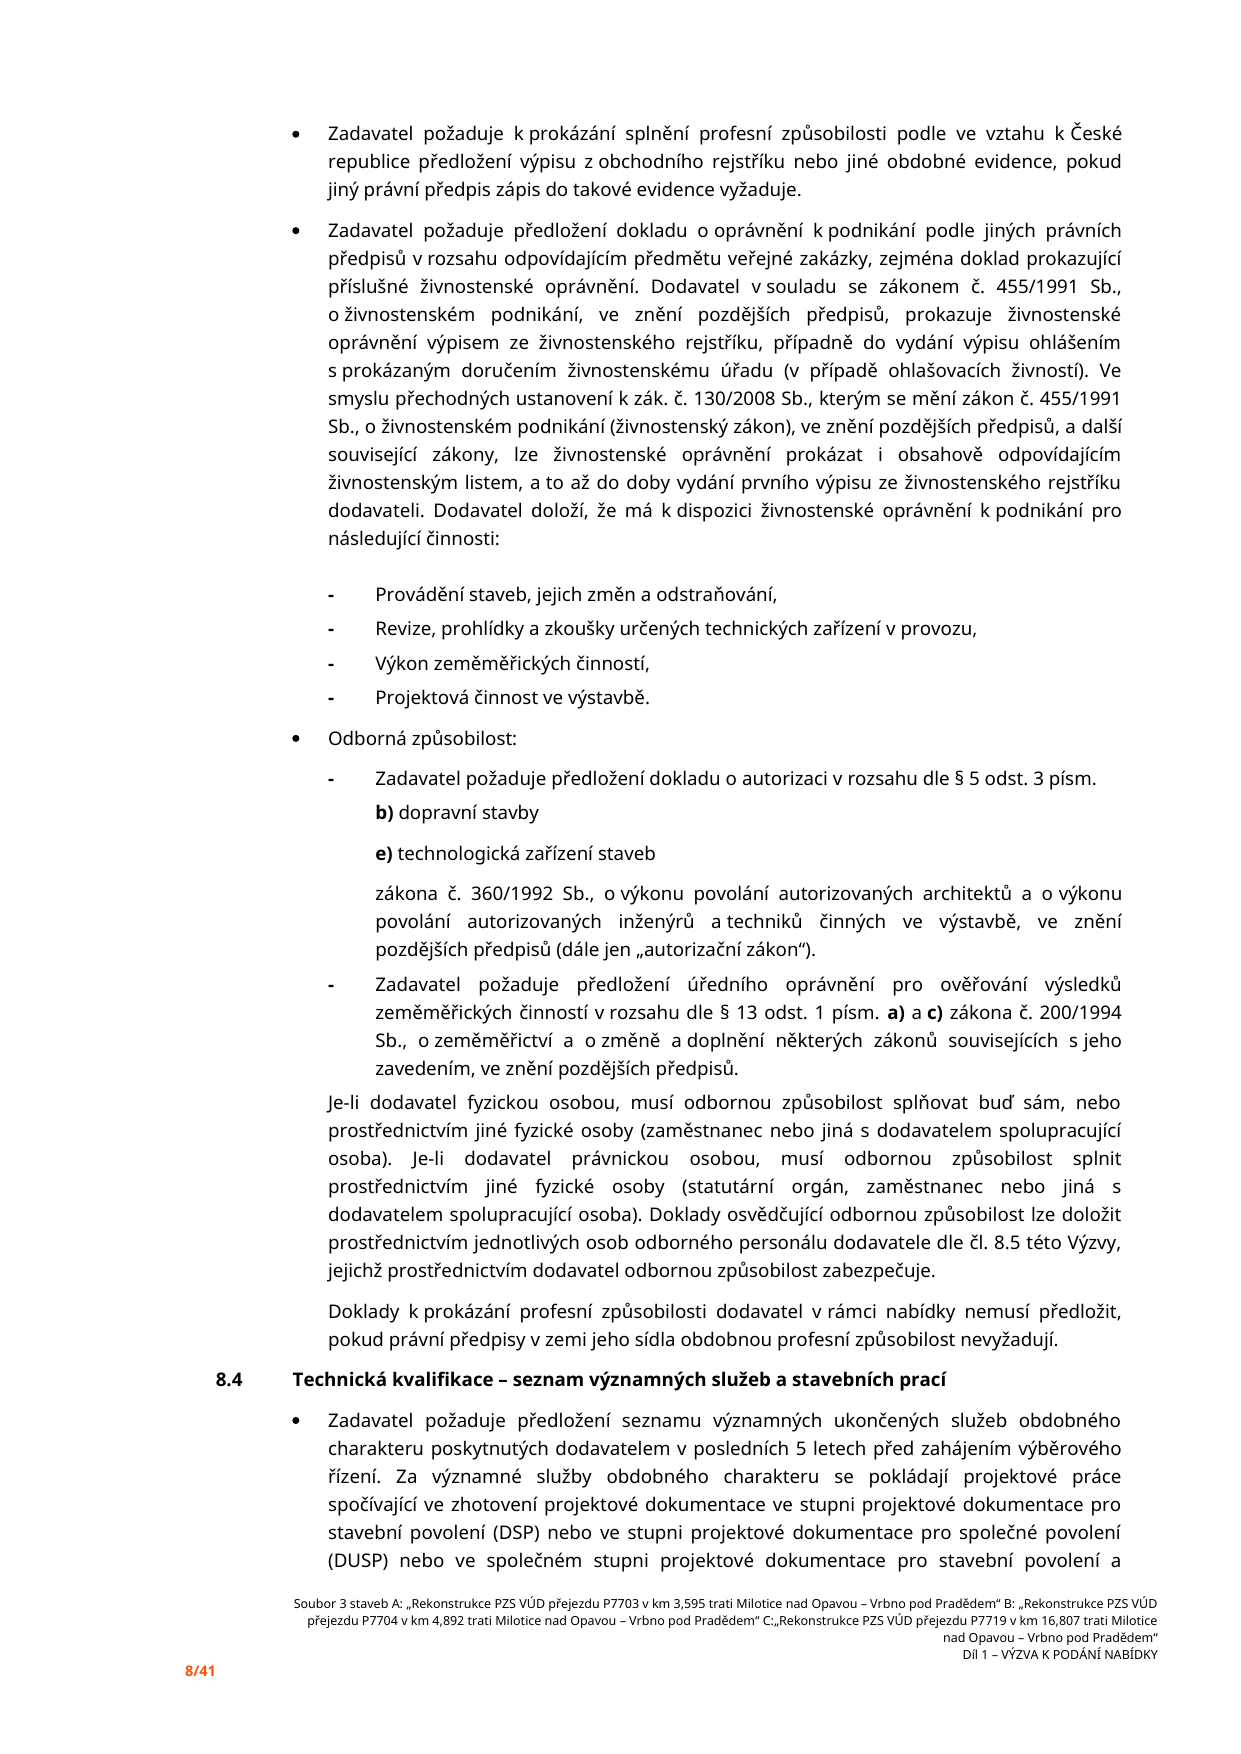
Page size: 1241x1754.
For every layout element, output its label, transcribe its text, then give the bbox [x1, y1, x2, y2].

text Doklady k prokázání profesní způsobilosti dodavatel v rámci nabídky nemusí předložit, pokud právní předpisy v zemi jeho sídla obdobnou profesní způsobilost nevyžadují. [328, 1298, 1122, 1351]
text Je-li dodavatel fyzickou osobou, musí odbornou způsobilost splňovat buď sám, nebo prostřednictvím jiné fyzické osoby (zaměstnanec nebo jiná s dodavatelem spolupracující osoba). Je-li dodavatel právnickou osobou, musí odbornou způsobilost splnit prostřednictvím jiné fyzické osoby (statutární orgán, zaměstnanec nebo jiná s dodavatelem spolupracující osoba). Doklady osvědčující odbornou způsobilost lze doložit prostřednictvím jednotlivých osob odborného personálu dodavatele dle čl. 8.5 této Výzvy, jejichž prostřednictvím dodavatel odbornou způsobilost zabezpečuje. [328, 1089, 1122, 1283]
text Projektová činnost ve výstavbě. [328, 684, 1122, 710]
text Zadavatel požaduje k prokázání splnění profesní způsobilosti podle ve vztahu k České republice předložení výpisu z obchodního rejstříku nebo jiné obdobné evidence, pokud jiný právní předpis zápis do takové evidence vyžaduje. [292, 121, 1122, 202]
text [292, 1407, 1122, 1573]
text Technická kvalifikace – seznam významných služeb a stavebních prací [216, 1366, 1122, 1392]
text Zadavatel požaduje předložení dokladu o autorizaci v rozsahu dle § 5 odst. 3 písm. [328, 765, 1122, 791]
text Výkon zeměměřických činností, [328, 650, 1122, 676]
list zákona č. 360/1992 Sb., o výkonu povolání autorizovaných architektů a o výkonu povolání autorizovaných inženýrů a techniků činných ve výstavbě, ve znění pozdějších předpisů (dále jen „autorizační zákon“). [375, 881, 1122, 962]
text Zadavatel požaduje předložení úředního oprávnění pro ověřování výsledků zeměměřických činností v rozsahu dle § 13 odst. 1 písm. a) a c) zákona č. 200/1994 Sb., o zeměměřictví a o změně a doplnění některých zákonů souvisejících s jeho zavedením, ve znění pozdějších předpisů. [328, 971, 1122, 1081]
list b) dopravní stavby [339, 799, 1122, 825]
text Odborná způsobilost: [292, 725, 1122, 750]
text Revize, prohlídky a zkoušky určených technických zařízení v provozu, [328, 616, 1122, 641]
text Zadavatel požaduje předložení dokladu o oprávnění k podnikání podle jiných právních předpisů v rozsahu odpovídajícím předmětu veřejné zakázky, zejména doklad prokazující příslušné živnostenské oprávnění. Dodavatel v souladu se zákonem č. 455/1991 Sb., o živnostenském podnikání, ve znění pozdějších předpisů, prokazuje živnostenské oprávnění výpisem ze živnostenského rejstříku, případně do vydání výpisu ohlášením s prokázaným doručením živnostenskému úřadu (v případě ohlašovacích živností). Ve smyslu přechodných ustanovení k zák. č. 130/2008 Sb., kterým se mění zákon č. 455/1991 Sb., o živnostenském podnikání (živnostenský zákon), ve znění pozdějších předpisů, a další související zákony, lze živnostenské oprávnění prokázat i obsahově odpovídajícím živnostenským listem, a to až do doby vydání prvního výpisu ze živnostenského rejstříku dodavateli. Dodavatel doloží, že má k dispozici živnostenské oprávnění k podnikání pro následující činnosti: [292, 217, 1122, 551]
text Provádění staveb, jejich změn a odstraňování, [328, 581, 1122, 607]
list e) technologická zařízení staveb [339, 840, 1122, 866]
